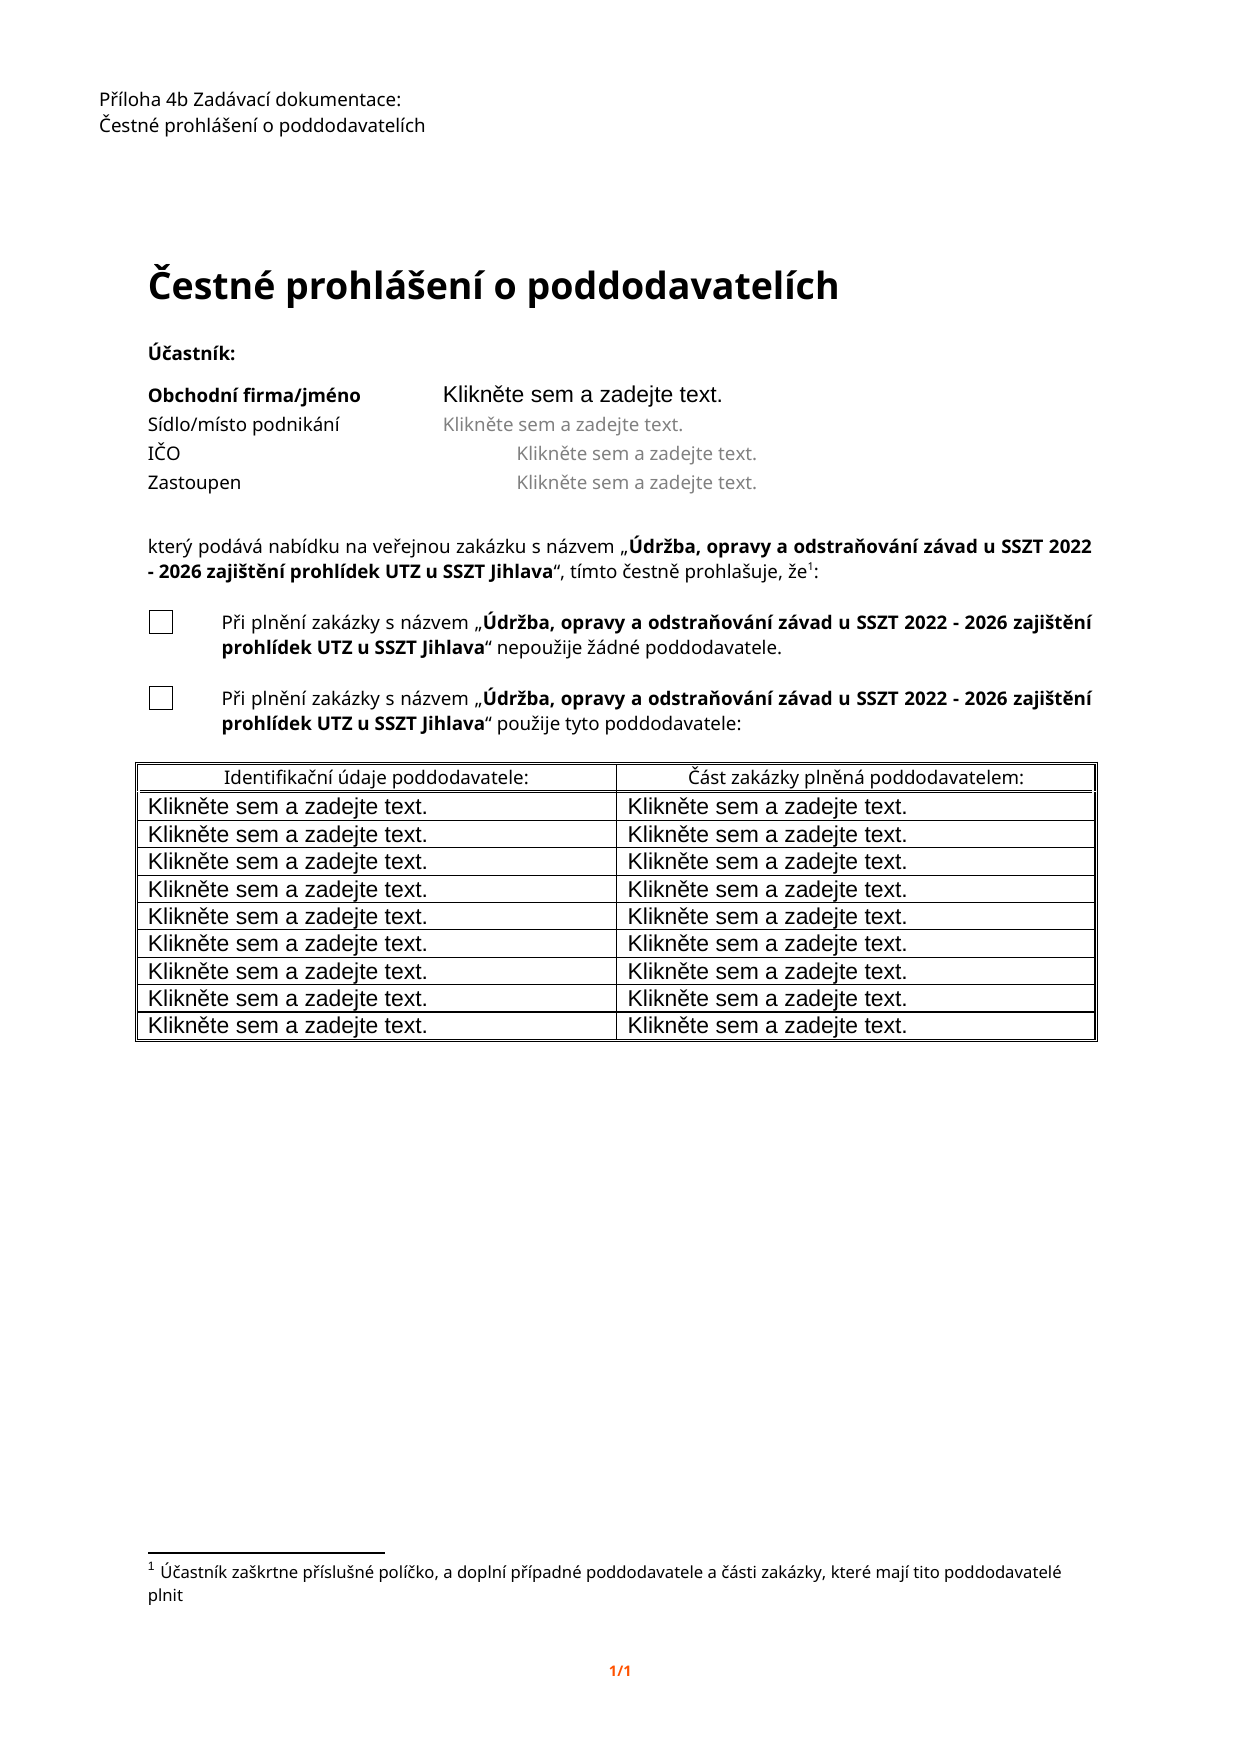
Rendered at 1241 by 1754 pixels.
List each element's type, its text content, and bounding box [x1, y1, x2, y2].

text Sídlo/místo podnikání [148, 408, 1093, 437]
table_header Část zakázky plněná poddodavatelem: [617, 765, 1094, 790]
text který podává nabídku na veřejnou zakázku s názvem „Údržba, opravy a odstraňování závad u SSZT 2022 - 2026 zajištění prohlídek UTZ u SSZT Jihlava“, tímto čestně prohlašuje, že: [148, 533, 1093, 584]
text Obchodní firma/jméno [148, 379, 1093, 408]
table_header Identifikační údaje poddodavatele: [138, 765, 616, 790]
title Čestné prohlášení o poddodavatelích [148, 259, 1093, 311]
text IČO [148, 437, 1093, 466]
text Zastoupen [148, 466, 1093, 495]
text Při plnění zakázky s názvem „Údržba, opravy a odstraňování závad u SSZT 2022 - 2026 zajištění prohlídek UTZ u SSZT Jihlava“ použije tyto poddodavatele: [148, 685, 1093, 736]
text Účastník: [148, 336, 1093, 367]
text Při plnění zakázky s názvem „Údržba, opravy a odstraňování závad u SSZT 2022 - 2026 zajištění prohlídek UTZ u SSZT Jihlava“ nepoužije žádné poddodavatele. [148, 609, 1093, 660]
